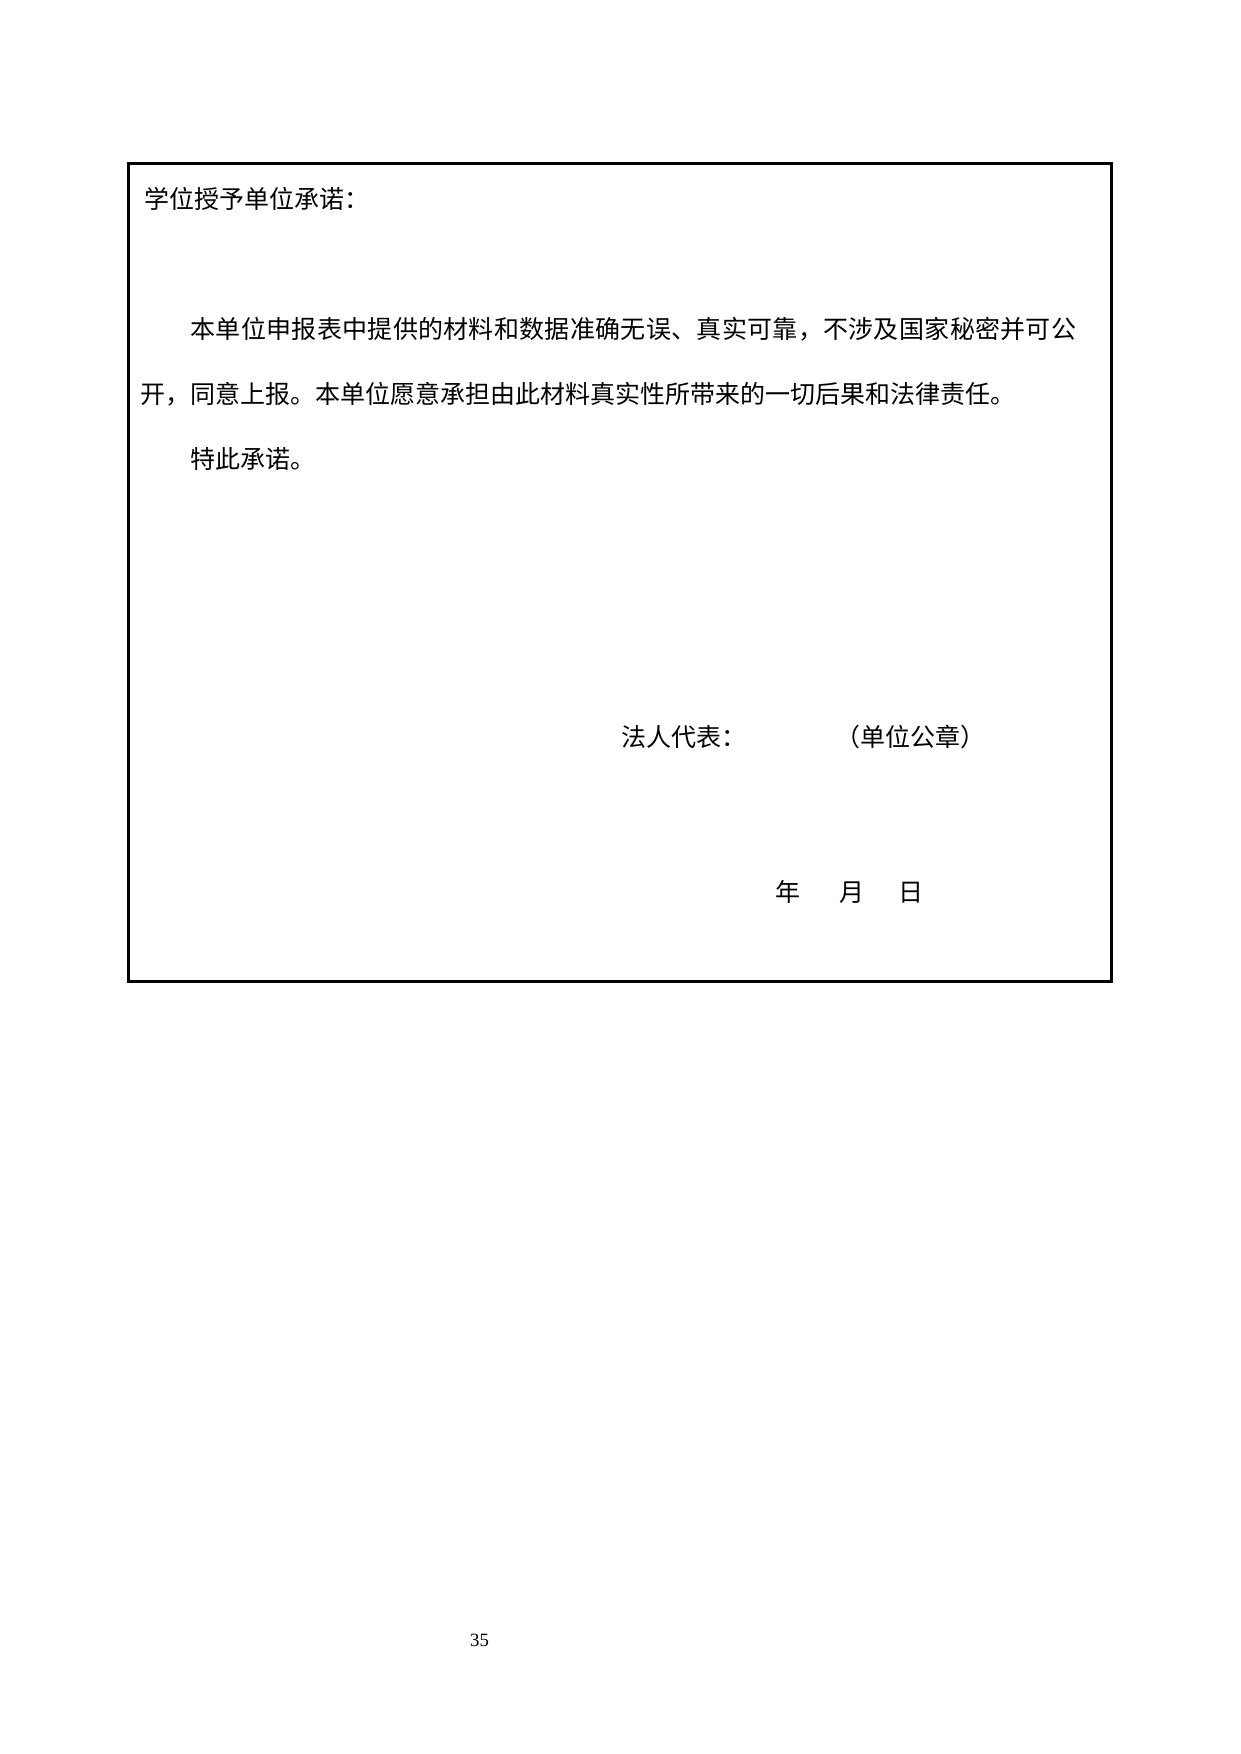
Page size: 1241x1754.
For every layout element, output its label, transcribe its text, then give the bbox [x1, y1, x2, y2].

table_cell 学位授予单位承诺： 本单位申报表中提供的材料和数据准确无误、真实可靠，不涉及国家秘密并可公开，同意上报。本单位愿意承担由此材料真实性所带来的一切后果和法律责任。 特此承诺。 法人代表： （单位公章） 年 月 日 [130, 165, 1110, 980]
